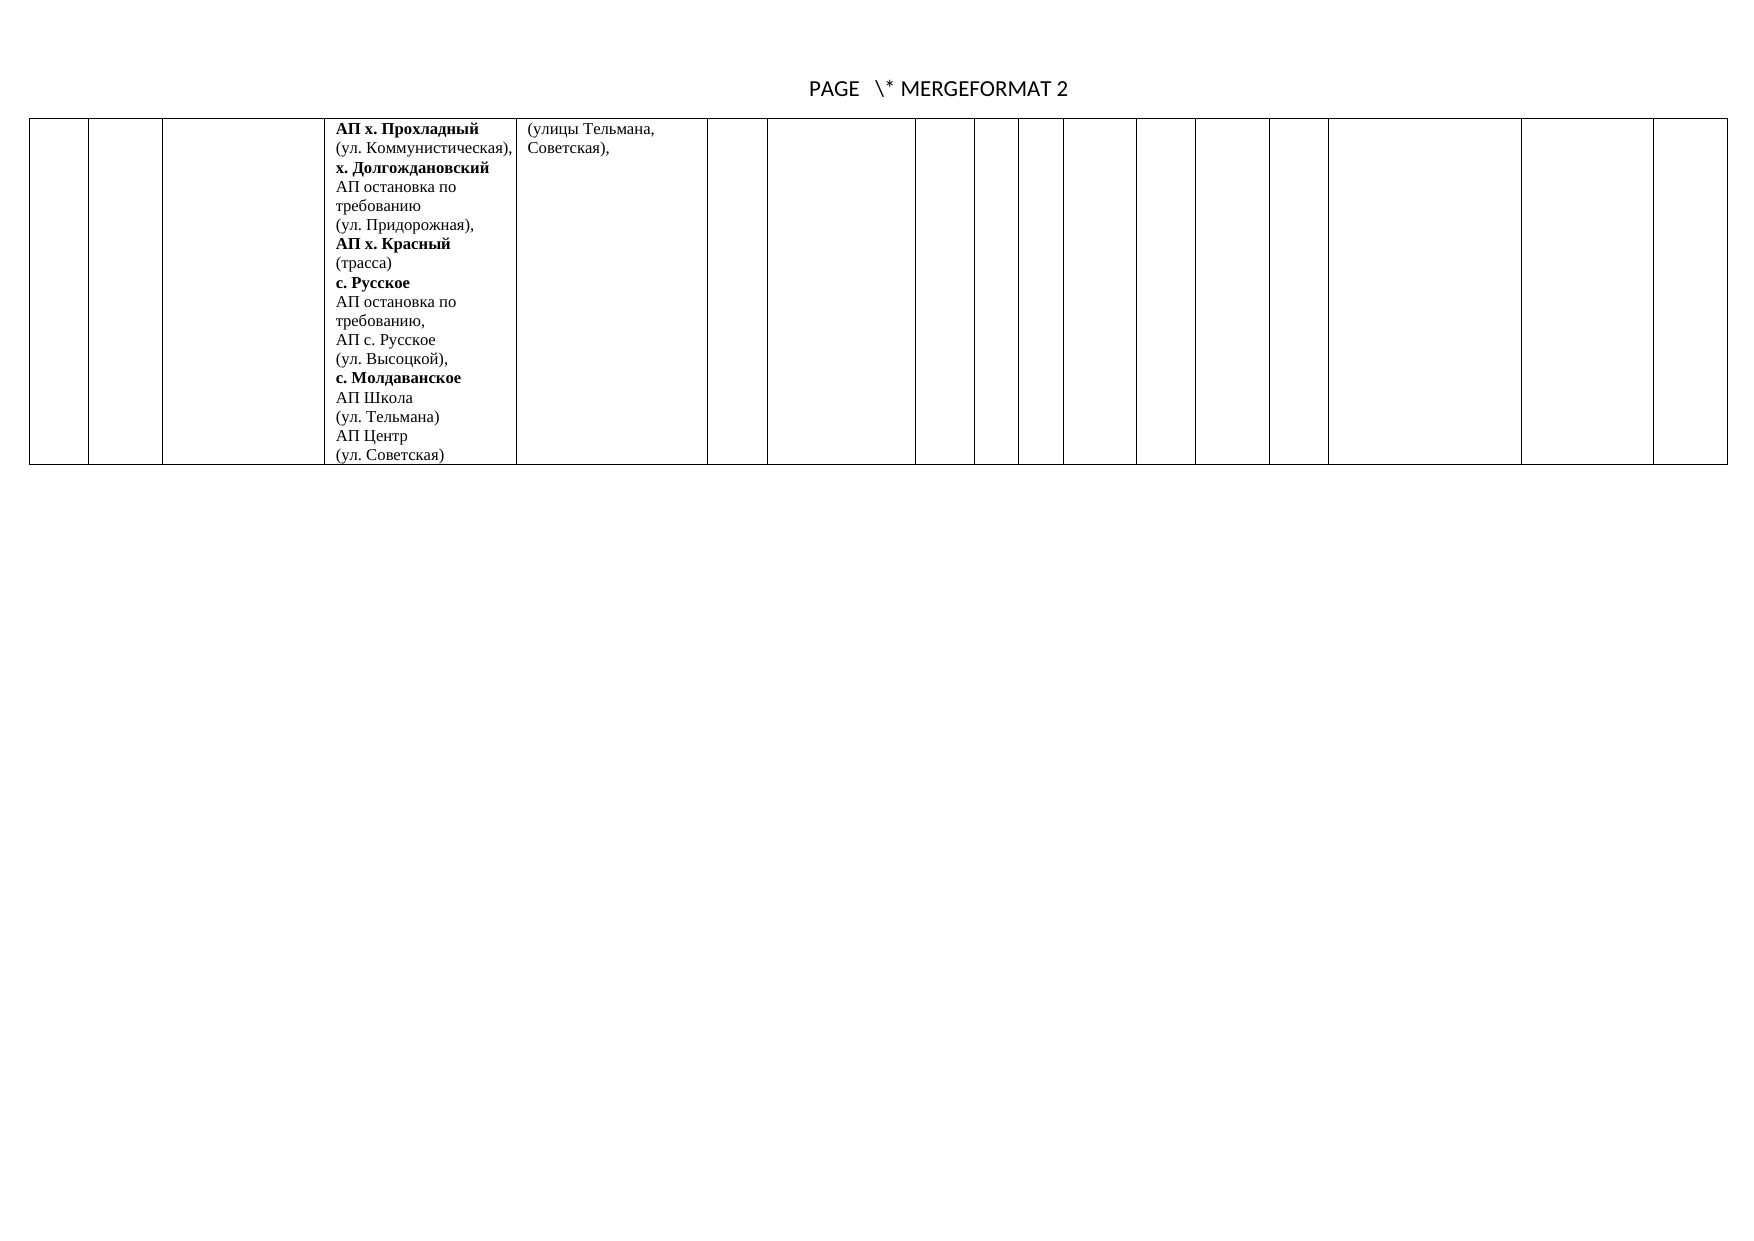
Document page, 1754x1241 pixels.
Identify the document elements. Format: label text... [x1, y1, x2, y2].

table_cell [1654, 119, 1727, 464]
table_cell [89, 119, 162, 464]
table_cell [1137, 119, 1195, 464]
table_cell (улицы Тельмана, Советская), [517, 119, 707, 464]
table_cell [1270, 119, 1328, 464]
table_cell [916, 119, 974, 464]
table_cell [1522, 119, 1653, 464]
table_cell АП х. Прохладный (ул. Коммунистическая), х. Долгождановский АП остановка по требованию (ул. Придорожная), АП х. Красный (трасса) с. Русское АП остановка по требованию, АП с. Русское (ул. Высоцкой), с. Молдаванское АП Школа (ул. Тельмана) АП Центр (ул. Советская) [325, 119, 516, 464]
table_cell [1329, 119, 1521, 464]
table_cell [768, 119, 915, 464]
table_cell [975, 119, 1018, 464]
table_cell [163, 119, 324, 464]
table_cell [30, 119, 88, 464]
table_cell [1019, 119, 1063, 464]
table_cell [1196, 119, 1269, 464]
table_cell [1064, 119, 1136, 464]
table_cell [708, 119, 767, 464]
